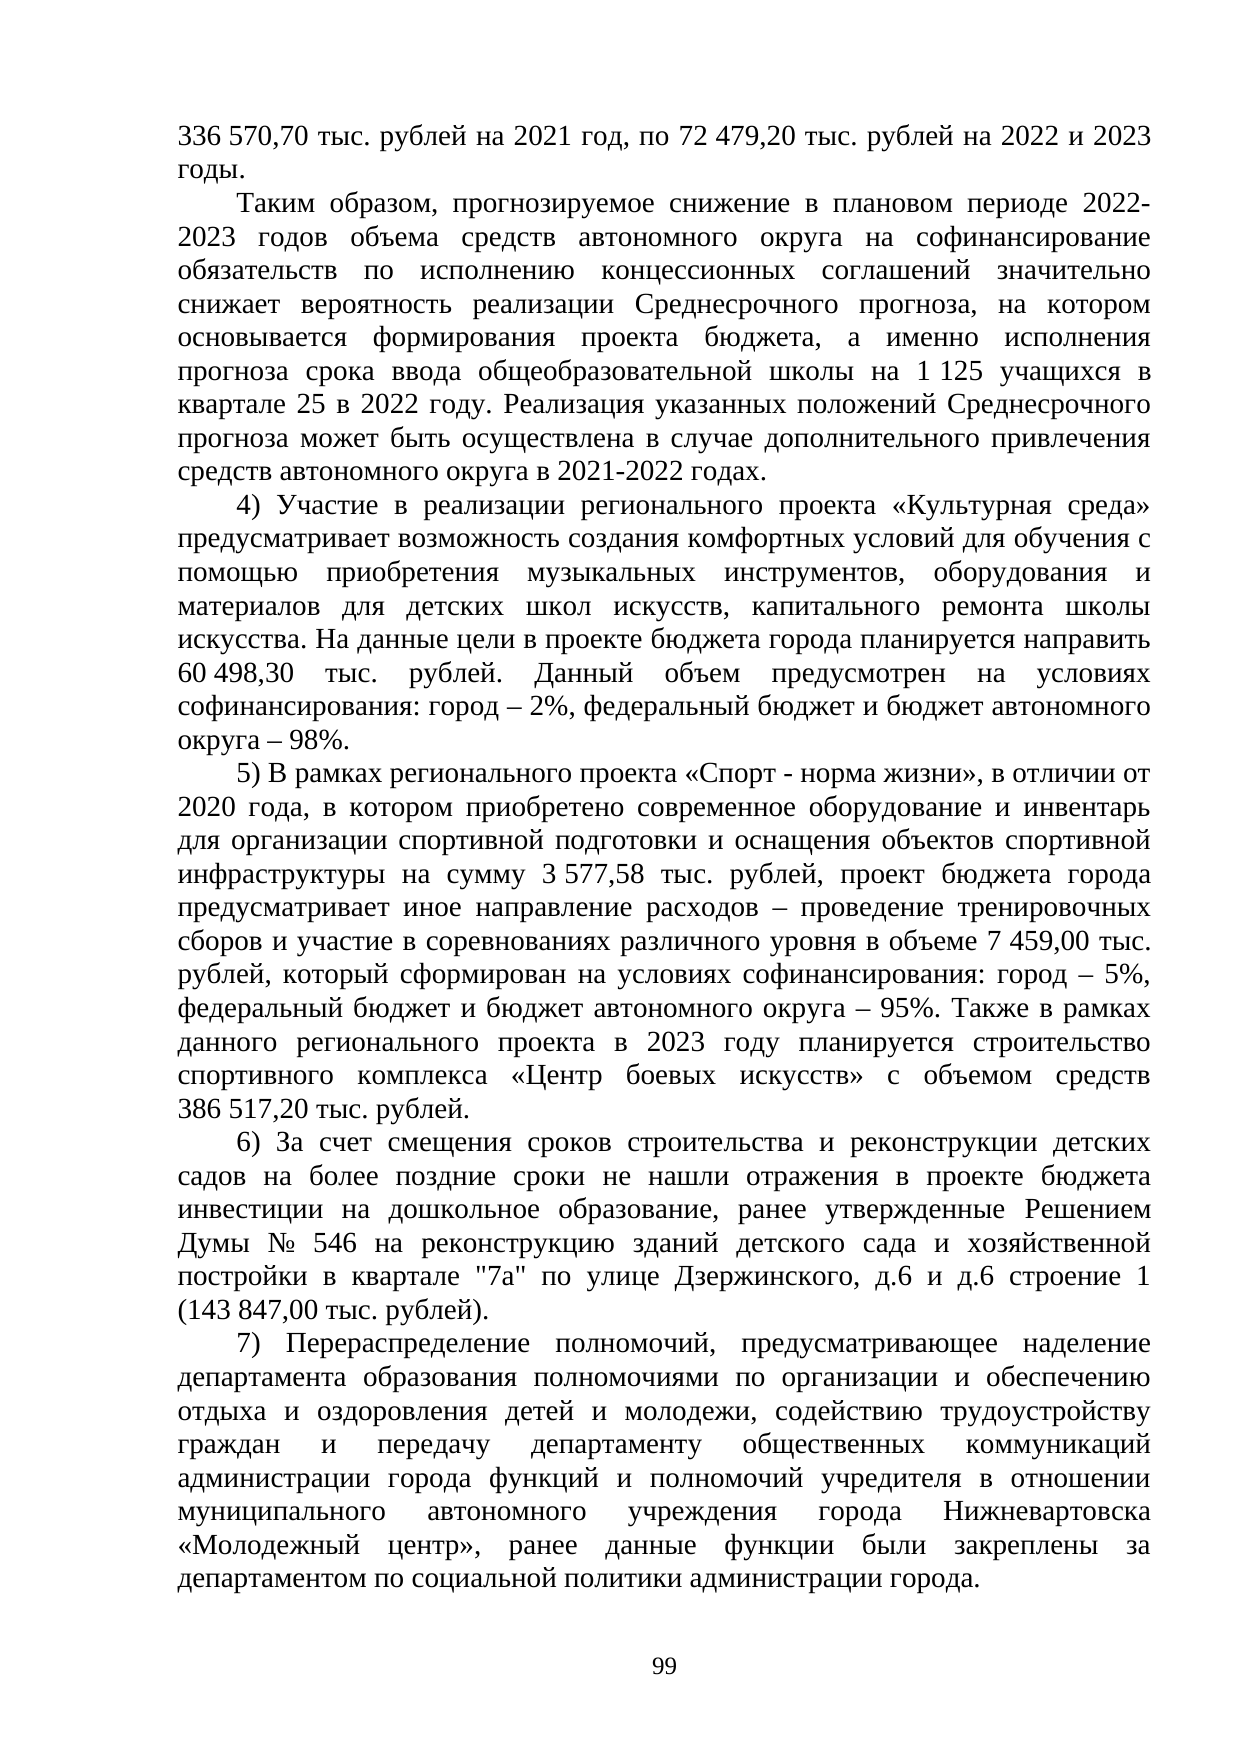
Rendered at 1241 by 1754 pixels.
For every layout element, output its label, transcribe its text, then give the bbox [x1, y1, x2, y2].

text 7) Перераспределение полномочий, предусматривающее наделение департамента образования полномочиями по организации и обеспечению отдыха и оздоровления детей и молодежи, содействию трудоустройству граждан и передачу департаменту общественных коммуникаций администрации города функций и полномочий учредителя в отношении муниципального автономного учреждения города Нижневартовска «Молодежный центр», ранее данные функции были закреплены за департаментом по социальной политики администрации города. [177, 1326, 1152, 1594]
text Таким образом, прогнозируемое снижение в плановом периоде 2022-2023 годов объема средств автономного округа на софинансирование обязательств по исполнению концессионных соглашений значительно снижает вероятность реализации Среднесрочного прогноза, на котором основывается формирования проекта бюджета, а именно исполнения прогноза срока ввода общеобразовательной школы на 1 125 учащихся в квартале 25 в 2022 году. Реализация указанных положений Среднесрочного прогноза может быть осуществлена в случае дополнительного привлечения средств автономного округа в 2021-2022 годах. [177, 185, 1152, 487]
text 6) За счет смещения сроков строительства и реконструкции детских садов на более поздние сроки не нашли отражения в проекте бюджета инвестиции на дошкольное образование, ранее утвержденные Решением Думы № 546 на реконструкцию зданий детского сада и хозяйственной постройки в квартале "7а" по улице Дзержинского, д.6 и д.6 строение 1 (143 847,00 тыс. рублей). [177, 1124, 1152, 1326]
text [177, 118, 1152, 185]
text 4) Участие в реализации регионального проекта «Культурная среда» предусматривает возможность создания комфортных условий для обучения с помощью приобретения музыкальных инструментов, оборудования и материалов для детских школ искусств, капитального ремонта школы искусства. На данные цели в проекте бюджета города планируется направить 60 498,30 тыс. рублей. Данный объем предусмотрен на условиях софинансирования: город – 2%, федеральный бюджет и бюджет автономного округа – 98%. [177, 487, 1152, 755]
text 5) В рамках регионального проекта «Спорт - норма жизни», в отличии от 2020 года, в котором приобретено современное оборудование и инвентарь для организации спортивной подготовки и оснащения объектов спортивной инфраструктуры на сумму 3 577,58 тыс. рублей, проект бюджета города предусматривает иное направление расходов – проведение тренировочных сборов и участие в соревнованиях различного уровня в объеме 7 459,00 тыс. рублей, который сформирован на условиях софинансирования: город – 5%, федеральный бюджет и бюджет автономного округа – 95%. Также в рамках данного регионального проекта в 2023 году планируется строительство спортивного комплекса «Центр боевых искусств» с объемом средств 386 517,20 тыс. рублей. [177, 755, 1152, 1124]
